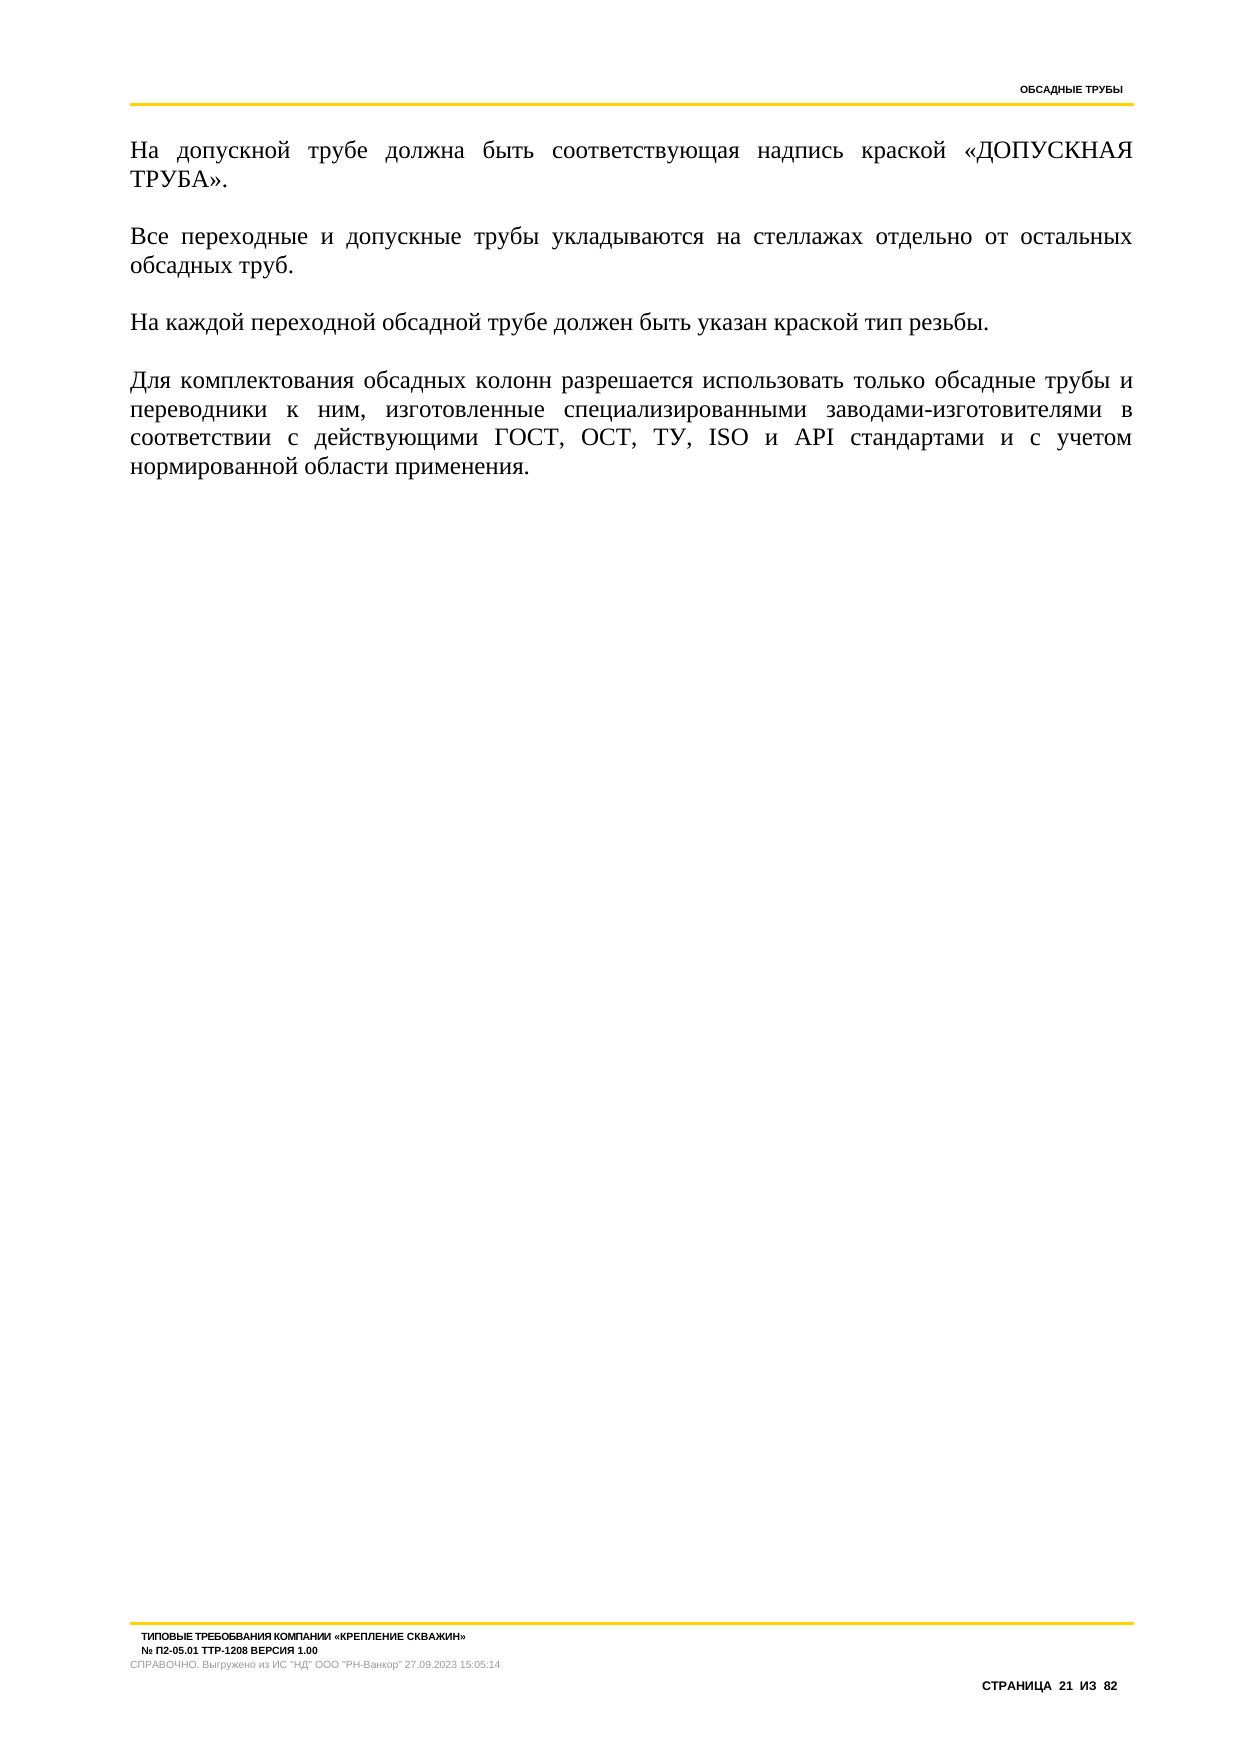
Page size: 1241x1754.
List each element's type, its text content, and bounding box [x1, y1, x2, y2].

text На допускной трубе должна быть соответствующая надпись краской «ДОПУСКНАЯ ТРУБА». [130, 135, 1134, 192]
text Для комплектования обсадных колонн разрешается использовать только обсадные трубы и переводники к ним, изготовленные специализированными заводами-изготовителями в соответствии с действующими ГОСТ, ОСТ, ТУ, ISO и API стандартами и с учетом нормированной области применения. [130, 365, 1134, 480]
text На каждой переходной обсадной трубе должен быть указан краской тип резьбы. [130, 307, 1134, 336]
text Все переходные и допускные трубы укладываются на стеллажах отдельно от остальных обсадных труб. [130, 221, 1134, 279]
